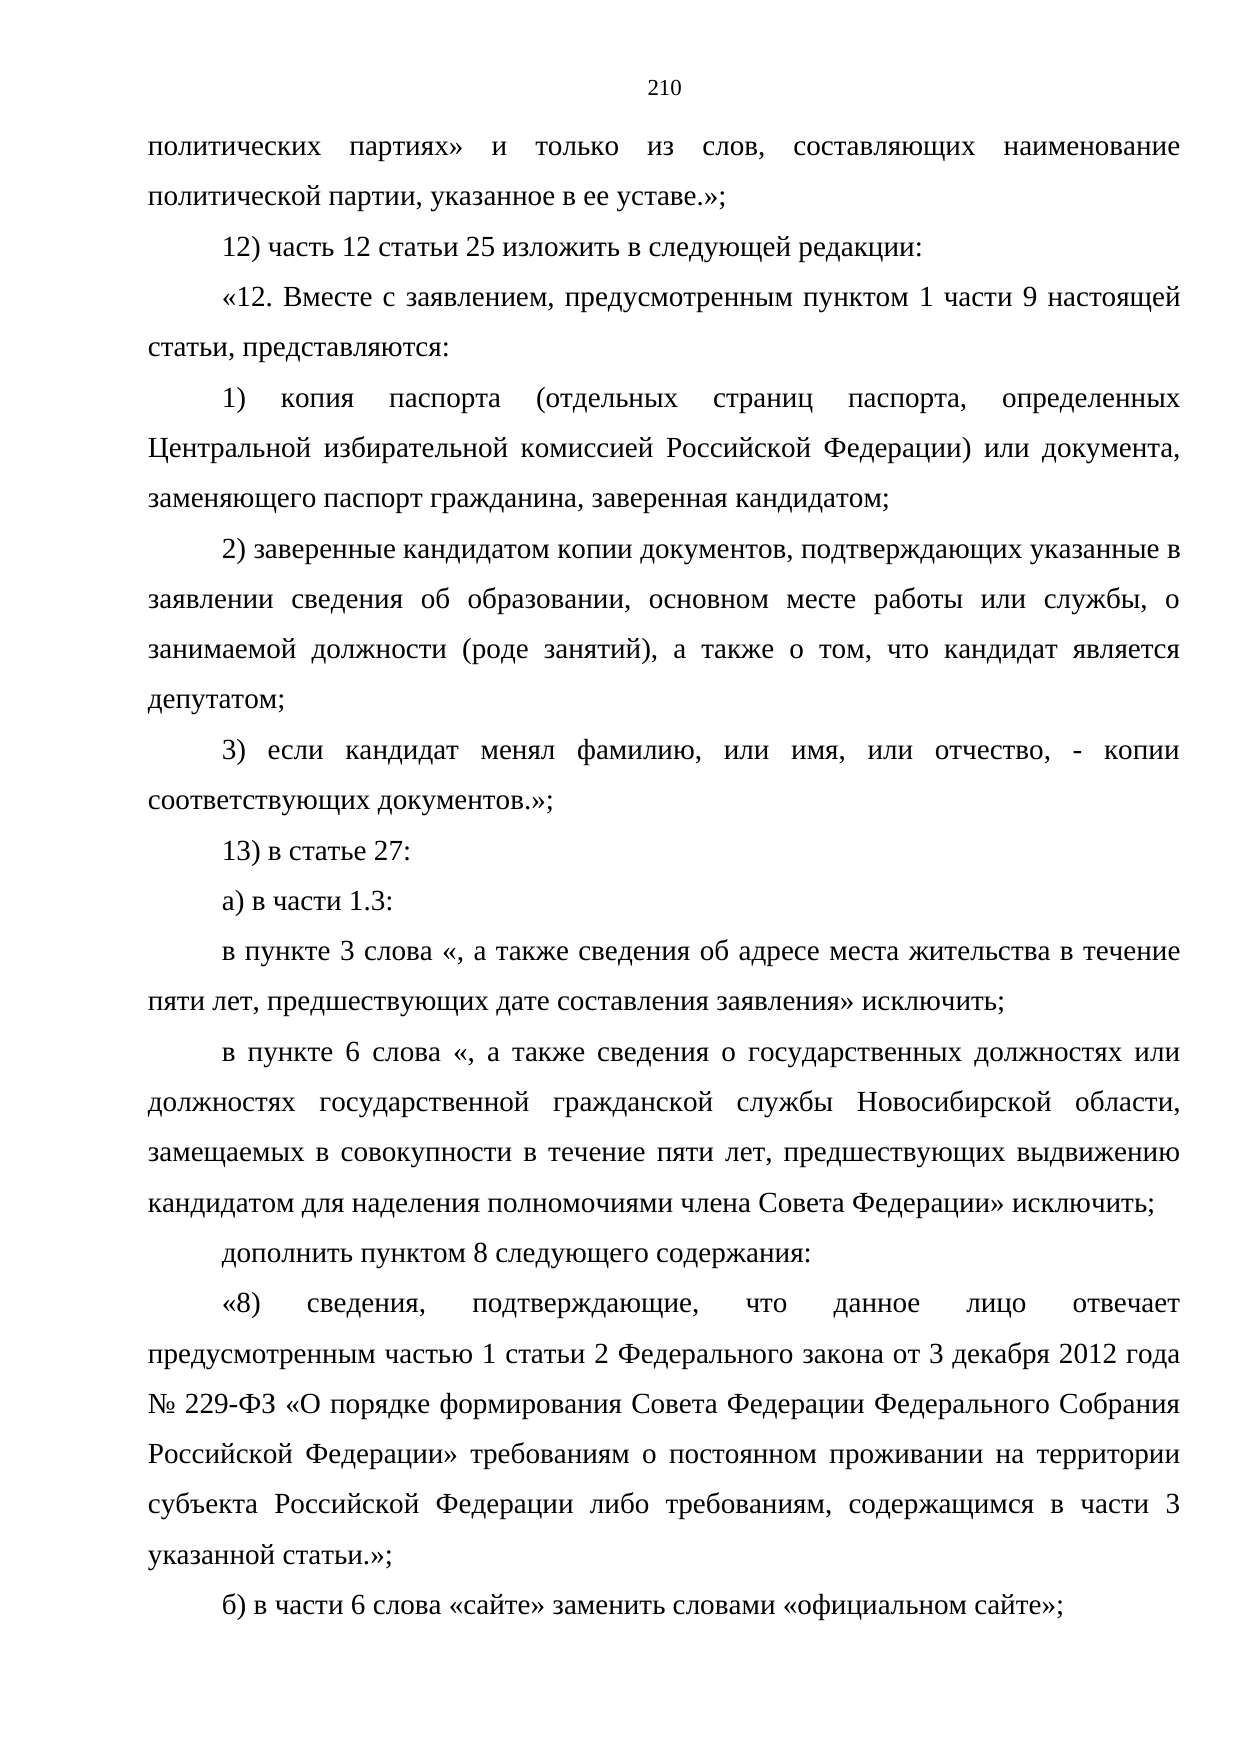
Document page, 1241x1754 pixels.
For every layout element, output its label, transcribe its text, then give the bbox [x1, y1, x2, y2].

text а) в части 1.3: [148, 883, 1181, 916]
text 1) копия паспорта (отдельных страниц паспорта, определенных Центральной избирательной комиссией Российской Федерации) или документа, заменяющего паспорт гражданина, заверенная кандидатом; [148, 380, 1181, 514]
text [148, 128, 1181, 212]
text в пункте 6 слова «, а также сведения о государственных должностях или должностях государственной гражданской службы Новосибирской области, замещаемых в совокупности в течение пяти лет, предшествующих выдвижению кандидатом для наделения полномочиями члена Совета Федерации» исключить; [148, 1034, 1181, 1218]
text б) в части 6 слова «сайте» заменить словами «официальном сайте»; [148, 1587, 1181, 1621]
text дополнить пунктом 8 следующего содержания: [148, 1235, 1181, 1269]
text 13) в статье 27: [148, 833, 1181, 866]
text в пункте 3 слова «, а также сведения об адресе места жительства в течение пяти лет, предшествующих дате составления заявления» исключить; [148, 933, 1181, 1017]
text 3) если кандидат менял фамилию, или имя, или отчество, - копии соответствующих документов.»; [148, 732, 1181, 816]
text 12) часть 12 статьи 25 изложить в следующей редакции: [148, 229, 1181, 262]
text «8) сведения, подтверждающие, что данное лицо отвечает предусмотренным частью 1 статьи 2 Федерального закона от 3 декабря 2012 года № 229-ФЗ «О порядке формирования Совета Федерации Федерального Собрания Российской Федерации» требованиям о постоянном проживании на территории субъекта Российской Федерации либо требованиям, содержащимся в части 3 указанной статьи.»; [148, 1285, 1181, 1571]
text 2) заверенные кандидатом копии документов, подтверждающих указанные в заявлении сведения об образовании, основном месте работы или службы, о занимаемой должности (роде занятий), а также о том, что кандидат является депутатом; [148, 531, 1181, 715]
text «12. Вместе с заявлением, предусмотренным пунктом 1 части 9 настоящей статьи, представляются: [148, 279, 1181, 363]
